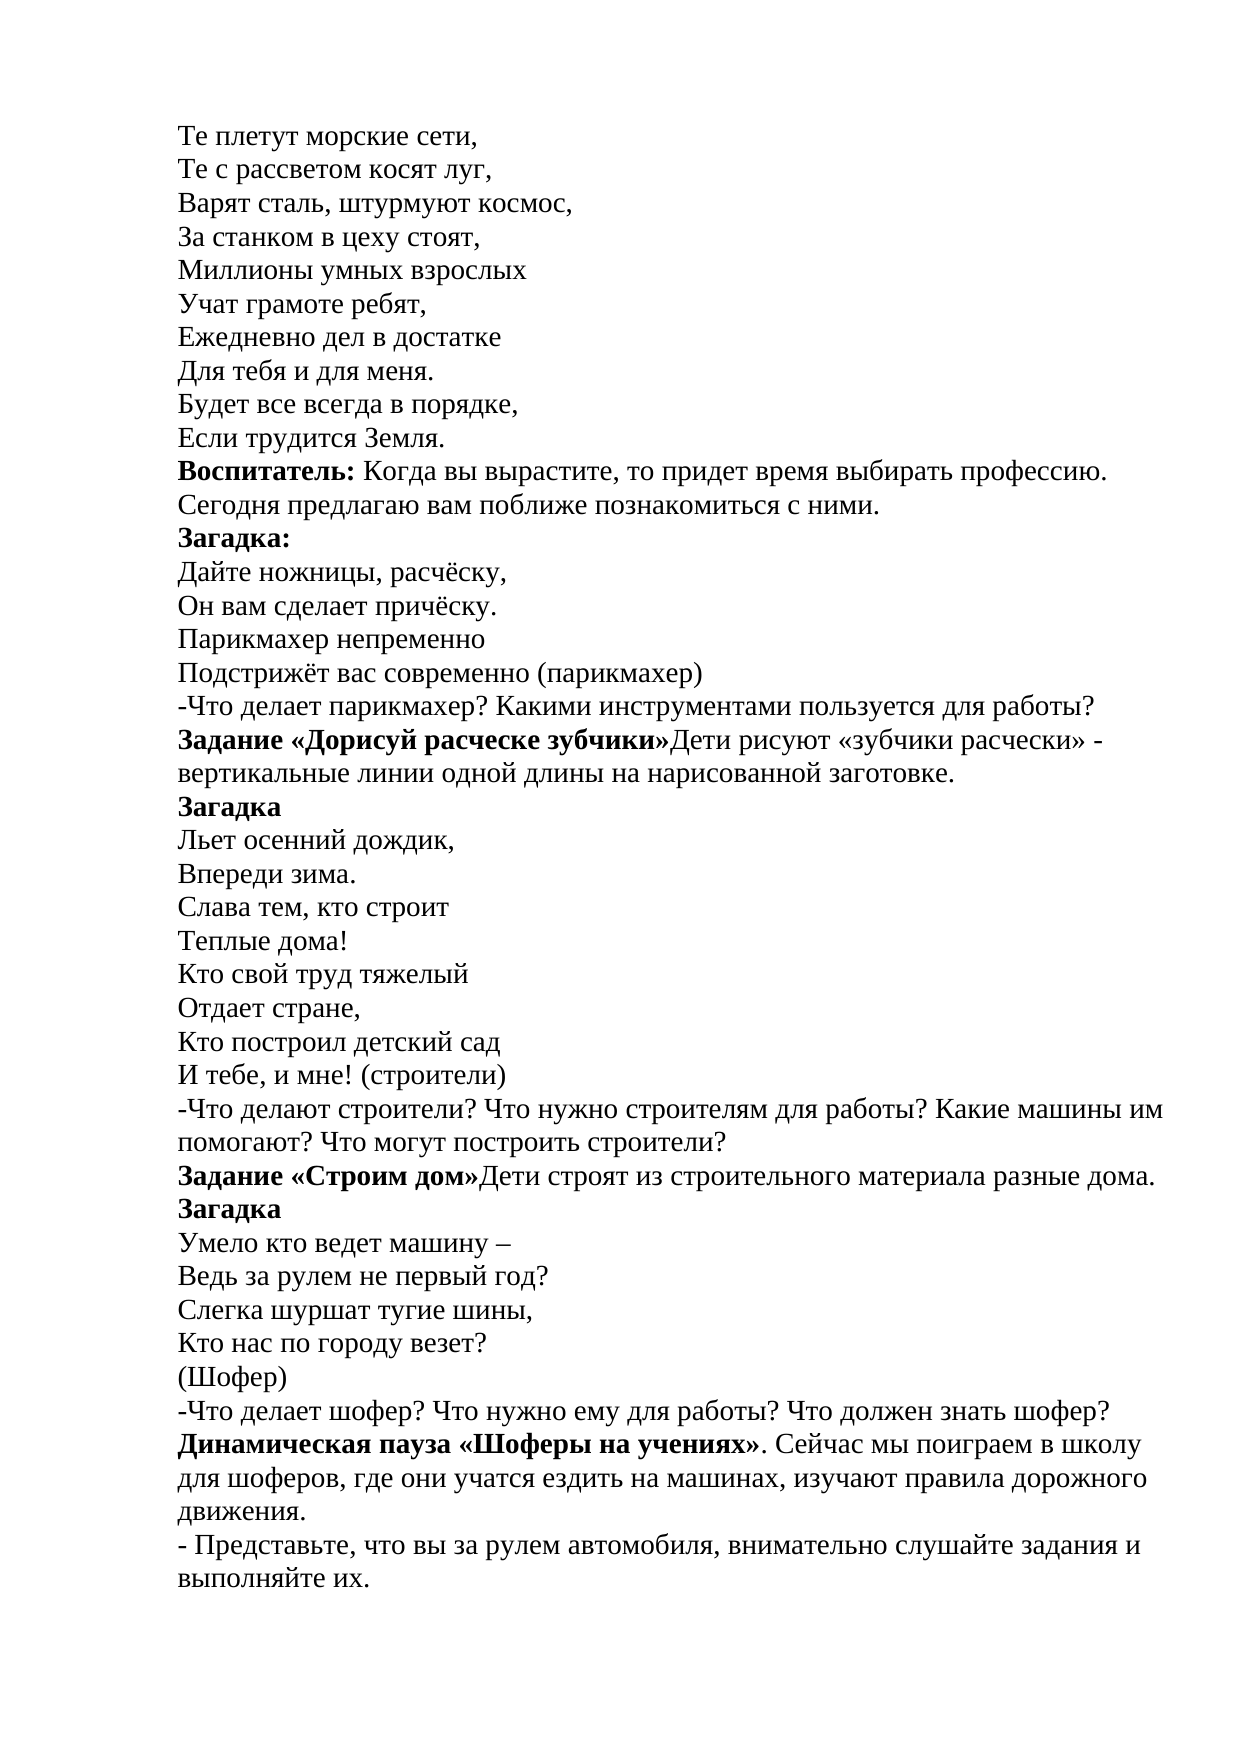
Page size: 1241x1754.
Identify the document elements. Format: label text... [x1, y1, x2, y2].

text Кто построил детский сад [177, 1024, 1167, 1057]
text Будет все всегда в порядке, [177, 386, 1167, 420]
text Слава тем, кто строит [177, 889, 1167, 923]
text (Шофер) [177, 1359, 1167, 1393]
text Загадка [177, 1191, 1167, 1225]
text Дайте ножницы, расчёску, [177, 554, 1167, 588]
text -Что делает шофер? Что нужно ему для работы? Что должен знать шофер? [177, 1393, 1167, 1426]
text Он вам сделает причёску. [177, 588, 1167, 621]
text Динамическая пауза «Шоферы на учениях». Сейчас мы поиграем в школу для шоферов, где они учатся ездить на машинах, изучают правила дорожного движения. [177, 1426, 1167, 1527]
text Если трудится Земля. [177, 420, 1167, 453]
text Слегка шуршат тугие шины, [177, 1292, 1167, 1326]
text Впереди зима. [177, 856, 1167, 889]
text -Что делает парикмахер? Какими инструментами пользуется для работы? [177, 688, 1167, 722]
text И тебе, и мне! (строители) [177, 1057, 1167, 1091]
text Те с рассветом косят луг, [177, 152, 1167, 185]
text Для тебя и для меня. [177, 353, 1167, 386]
text Воспитатель: Когда вы вырастите, то придет время выбирать профессию. Сегодня предлагаю вам поближе познакомиться с ними. [177, 453, 1167, 521]
text Отдает стране, [177, 990, 1167, 1024]
text Кто свой труд тяжелый [177, 957, 1167, 990]
text Те плетут морские сети, [177, 118, 1167, 152]
text Ведь за рулем не первый год? [177, 1258, 1167, 1292]
text -Что делают строители? Что нужно строителям для работы? Какие машины им помогают? Что могут построить строители? [177, 1091, 1167, 1158]
text Теплые дома! [177, 923, 1167, 957]
text Кто нас по городу везет? [177, 1326, 1167, 1359]
text Ежедневно дел в достатке [177, 319, 1167, 353]
text Задание «Строим дом»Дети строят из строительного материала разные дома. [177, 1158, 1167, 1191]
text Загадка: [177, 521, 1167, 554]
text - Представьте, что вы за рулем автомобиля, внимательно слушайте задания и выполняйте их. [177, 1527, 1167, 1594]
text Парикмахер непременно [177, 621, 1167, 655]
text Умело кто ведет машину – [177, 1225, 1167, 1258]
text Загадка [177, 789, 1167, 822]
text Варят сталь, штурмуют космос, [177, 185, 1167, 219]
text Задание «Дорисуй расческе зубчики»Дети рисуют «зубчики расчески» - вертикальные линии одной длины на нарисованной заготовке. [177, 722, 1167, 789]
text Учат грамоте ребят, [177, 286, 1167, 319]
text Миллионы умных взрослых [177, 252, 1167, 286]
text Льет осенний дождик, [177, 822, 1167, 856]
text Подстрижёт вас современно (парикмахер) [177, 655, 1167, 688]
text За станком в цеху стоят, [177, 219, 1167, 252]
